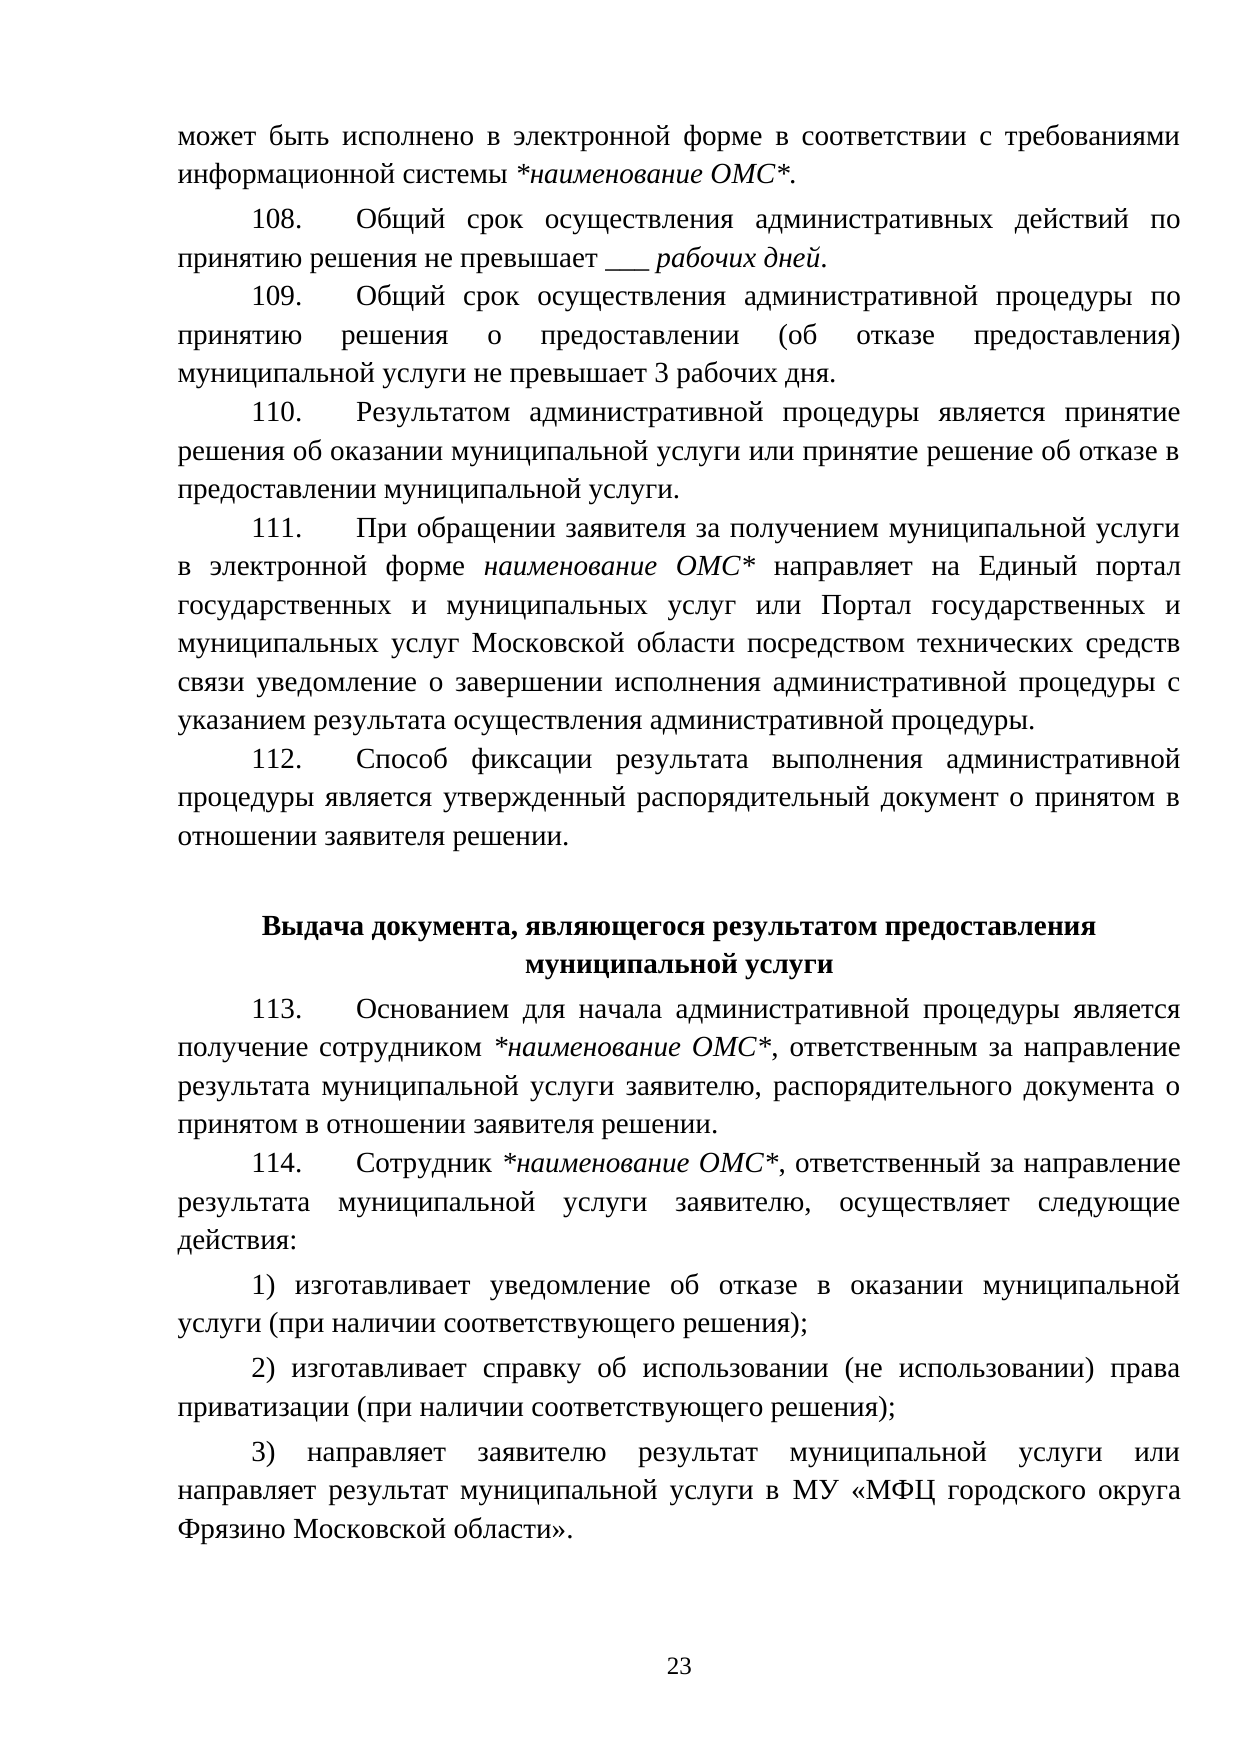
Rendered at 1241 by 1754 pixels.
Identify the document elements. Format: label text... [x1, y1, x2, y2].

text 1) изготавливает уведомление об отказе в оказании муниципальной услуги (при наличии соответствующего решения); [177, 1267, 1181, 1339]
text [177, 118, 1181, 190]
list Сотрудник *наименование ОМС*, ответственный за направление результата муниципальной услуги заявителю, осуществляет следующие действия: [177, 1145, 1181, 1256]
text 3) направляет заявителю результат муниципальной услуги или направляет результат муниципальной услуги в МУ «МФЦ городского округа Фрязино Московской области». [177, 1434, 1181, 1544]
list При обращении заявителя за получением муниципальной услуги в электронной форме наименование ОМС* направляет на Единый портал государственных и муниципальных услуг или Портал государственных и муниципальных услуг Московской области посредством технических средств связи уведомление о завершении исполнения административной процедуры с указанием результата осуществления административной процедуры. [177, 510, 1181, 736]
text Выдача документа, являющегося результатом предоставления муниципальной услуги [177, 908, 1181, 980]
text 2) изготавливает справку об использовании (не использовании) права приватизации (при наличии соответствующего решения); [177, 1350, 1181, 1422]
list Основанием для начала административной процедуры является получение сотрудником *наименование ОМС*, ответственным за направление результата муниципальной услуги заявителю, распорядительного документа о принятом в отношении заявителя решении. [177, 991, 1181, 1140]
list Общий срок осуществления административных действий по принятию решения не превышает ___ рабочих дней. [177, 201, 1181, 273]
list Результатом административной процедуры является принятие решения об оказании муниципальной услуги или принятие решение об отказе в предоставлении муниципальной услуги. [177, 394, 1181, 505]
list Способ фиксации результата выполнения административной процедуры является утвержденный распорядительный документ о принятом в отношении заявителя решении. [177, 741, 1181, 852]
list Общий срок осуществления административной процедуры по принятию решения о предоставлении (об отказе предоставления) муниципальной услуги не превышает 3 рабочих дня. [177, 278, 1181, 389]
